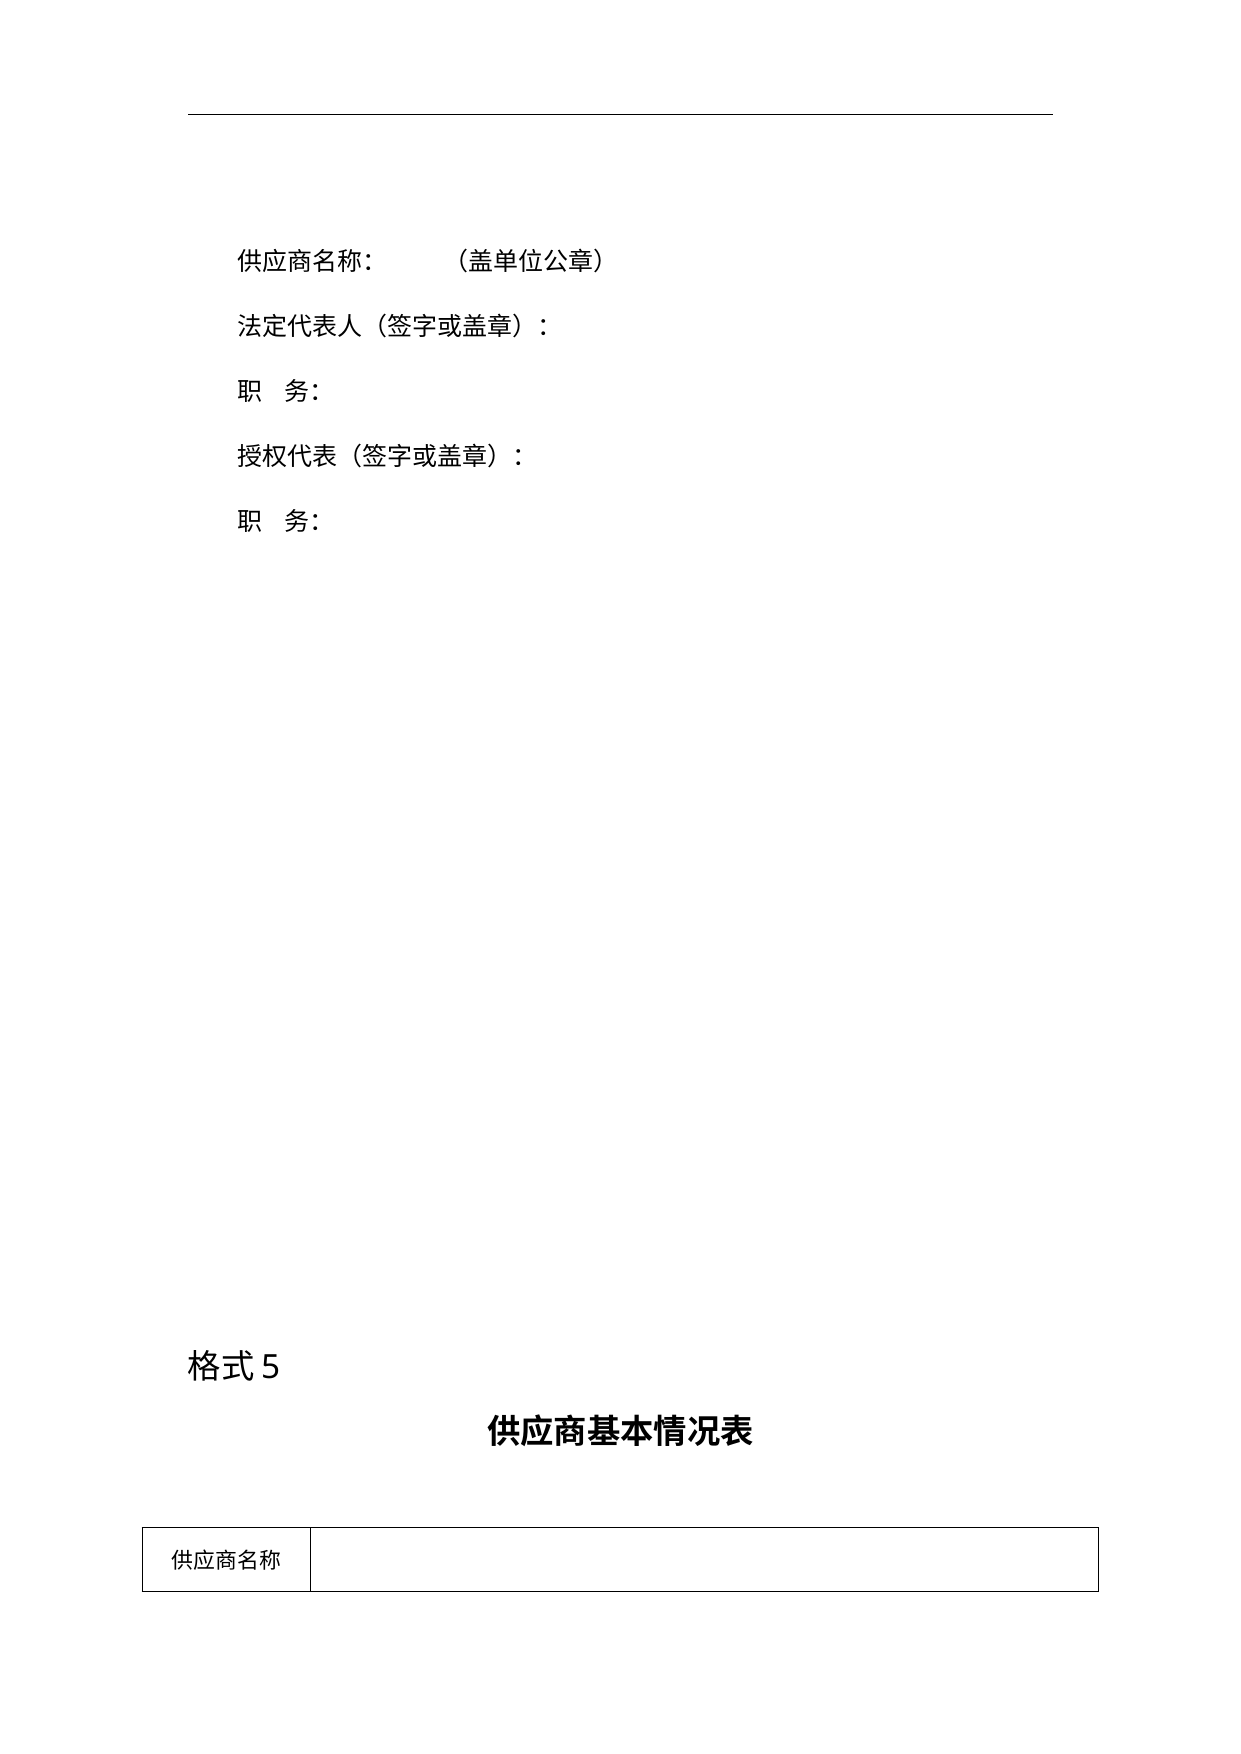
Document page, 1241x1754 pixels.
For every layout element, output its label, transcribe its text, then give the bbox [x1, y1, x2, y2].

text 授权代表（签字或盖章）： [187, 422, 1053, 487]
text 法定代表人（签字或盖章）： [187, 292, 1053, 357]
text 供应商基本情况表 [187, 1397, 1053, 1462]
table_header 供应商名称 [143, 1528, 310, 1591]
text 格式5 [187, 1332, 1053, 1397]
table_header [311, 1528, 1098, 1591]
text 供应商名称： （盖单位公章） [187, 227, 1053, 292]
text 职 务： [187, 357, 1053, 422]
text 职 务： [187, 487, 1053, 552]
